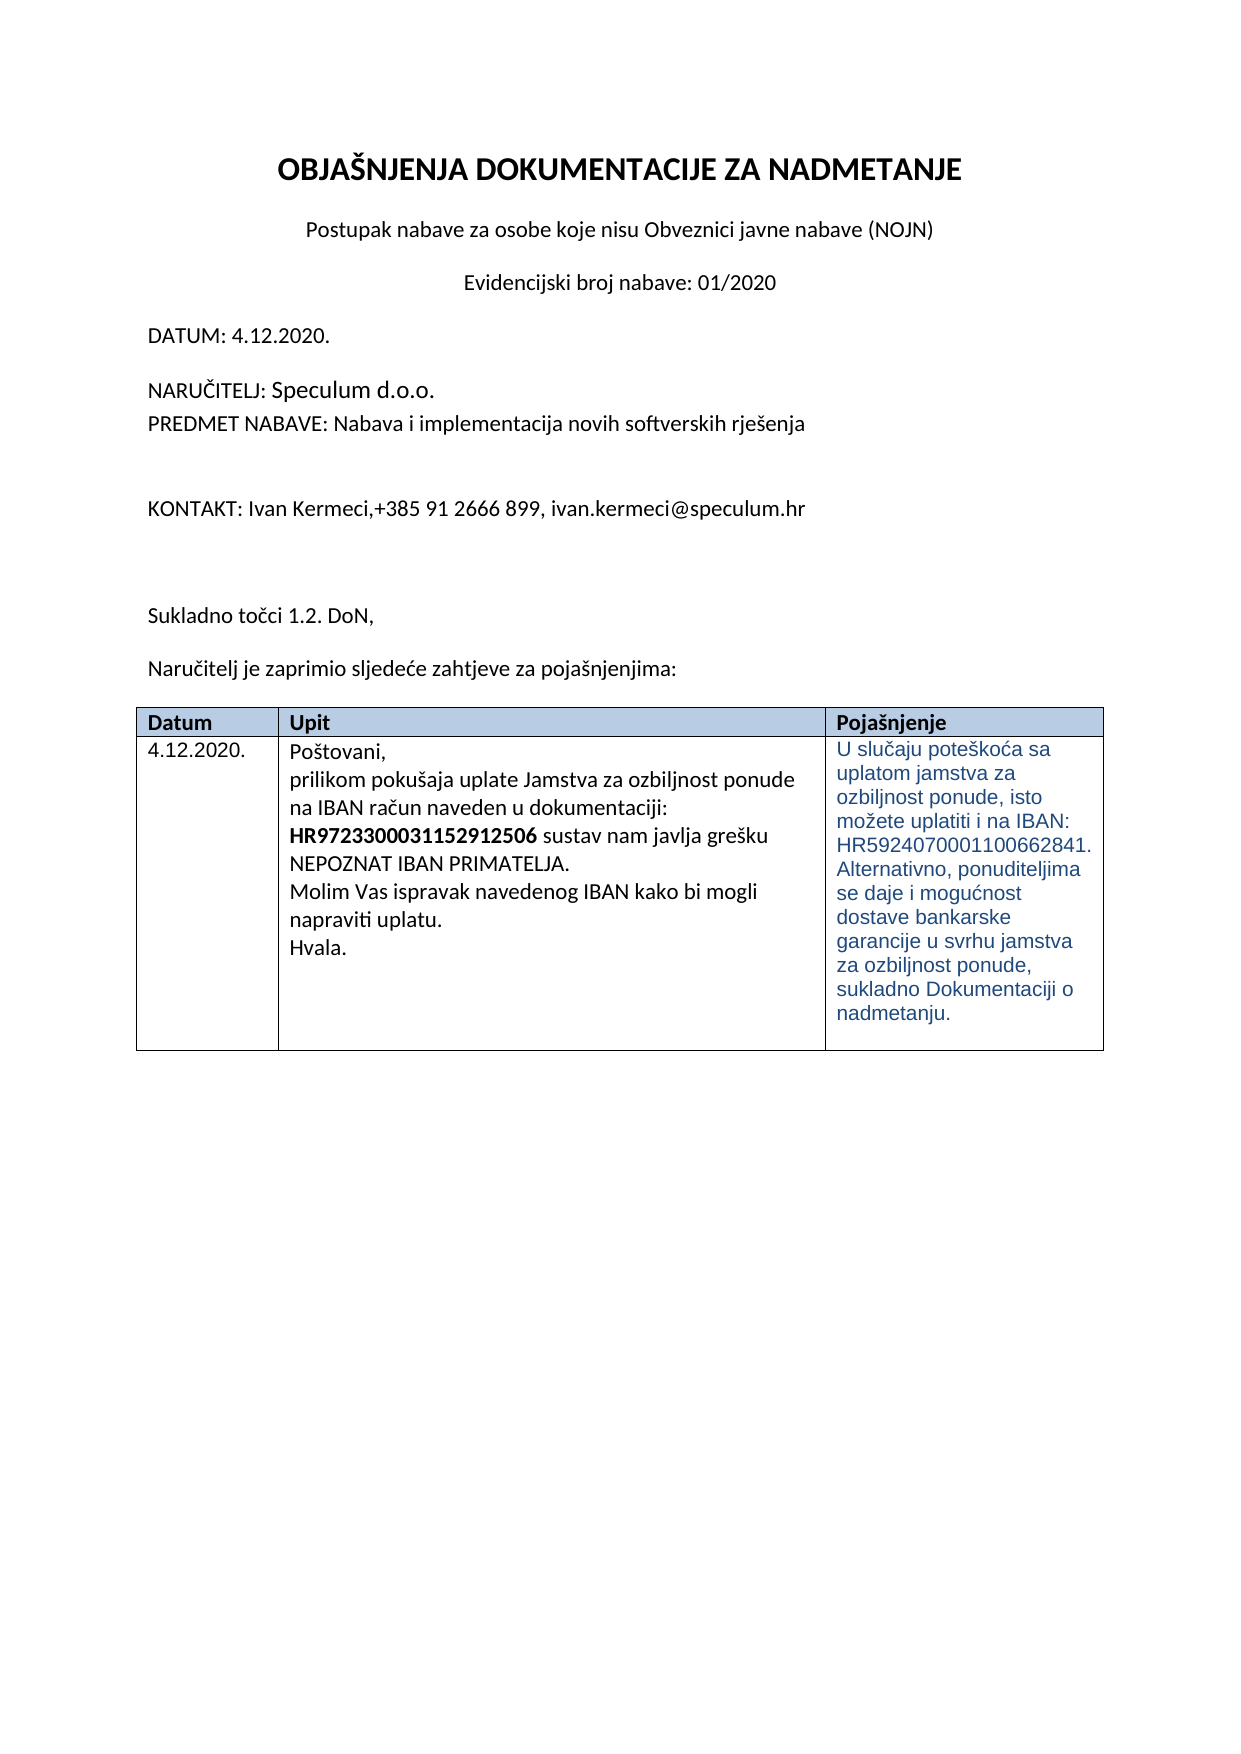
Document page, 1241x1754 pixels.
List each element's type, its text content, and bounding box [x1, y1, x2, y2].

table_cell 4.12.2020. [137, 737, 278, 1050]
text Sukladno točci 1.2. DoN, [148, 601, 1093, 629]
text Postupak nabave za osobe koje nisu Obveznici javne nabave (NOJN) [148, 215, 1093, 243]
table_cell U slučaju poteškoća sa uplatom jamstva za ozbiljnost ponude, isto možete uplatiti i na IBAN: HR5924070001100662841. Alternativno, ponuditeljima se daje i mogućnost dostave bankarske garancije u svrhu jamstva za ozbiljnost ponude, sukladno Dokumentaciji o nadmetanju. [826, 737, 1103, 1050]
table_header Datum [137, 708, 278, 736]
table_cell Poštovani, prilikom pokušaja uplate Jamstva za ozbiljnost ponude na IBAN račun naveden u dokumentaciji: HR9723300031152912506 sustav nam javlja grešku NEPOZNAT IBAN PRIMATELJA. Molim Vas ispravak navedenog IBAN kako bi mogli napraviti uplatu. Hvala. [279, 737, 825, 1050]
text DATUM: 4.12.2020. [148, 321, 1093, 349]
text OBJAŠNJENJA DOKUMENTACIJE ZA NADMETANJE [148, 148, 1093, 188]
text Naručitelj je zaprimio sljedeće zahtjeve za pojašnjenjima: [148, 654, 1093, 682]
table_header Upit [279, 708, 825, 736]
text NARUČITELJ: Speculum d.o.o. [148, 374, 1093, 405]
text KONTAKT: Ivan Kermeci,+385 91 2666 899, ivan.kermeci@speculum.hr [148, 494, 1093, 522]
text PREDMET NABAVE: Nabava i implementacija novih softverskih rješenja [148, 409, 1093, 437]
table_header Pojašnjenje [826, 708, 1103, 736]
text Evidencijski broj nabave: 01/2020 [148, 268, 1093, 296]
